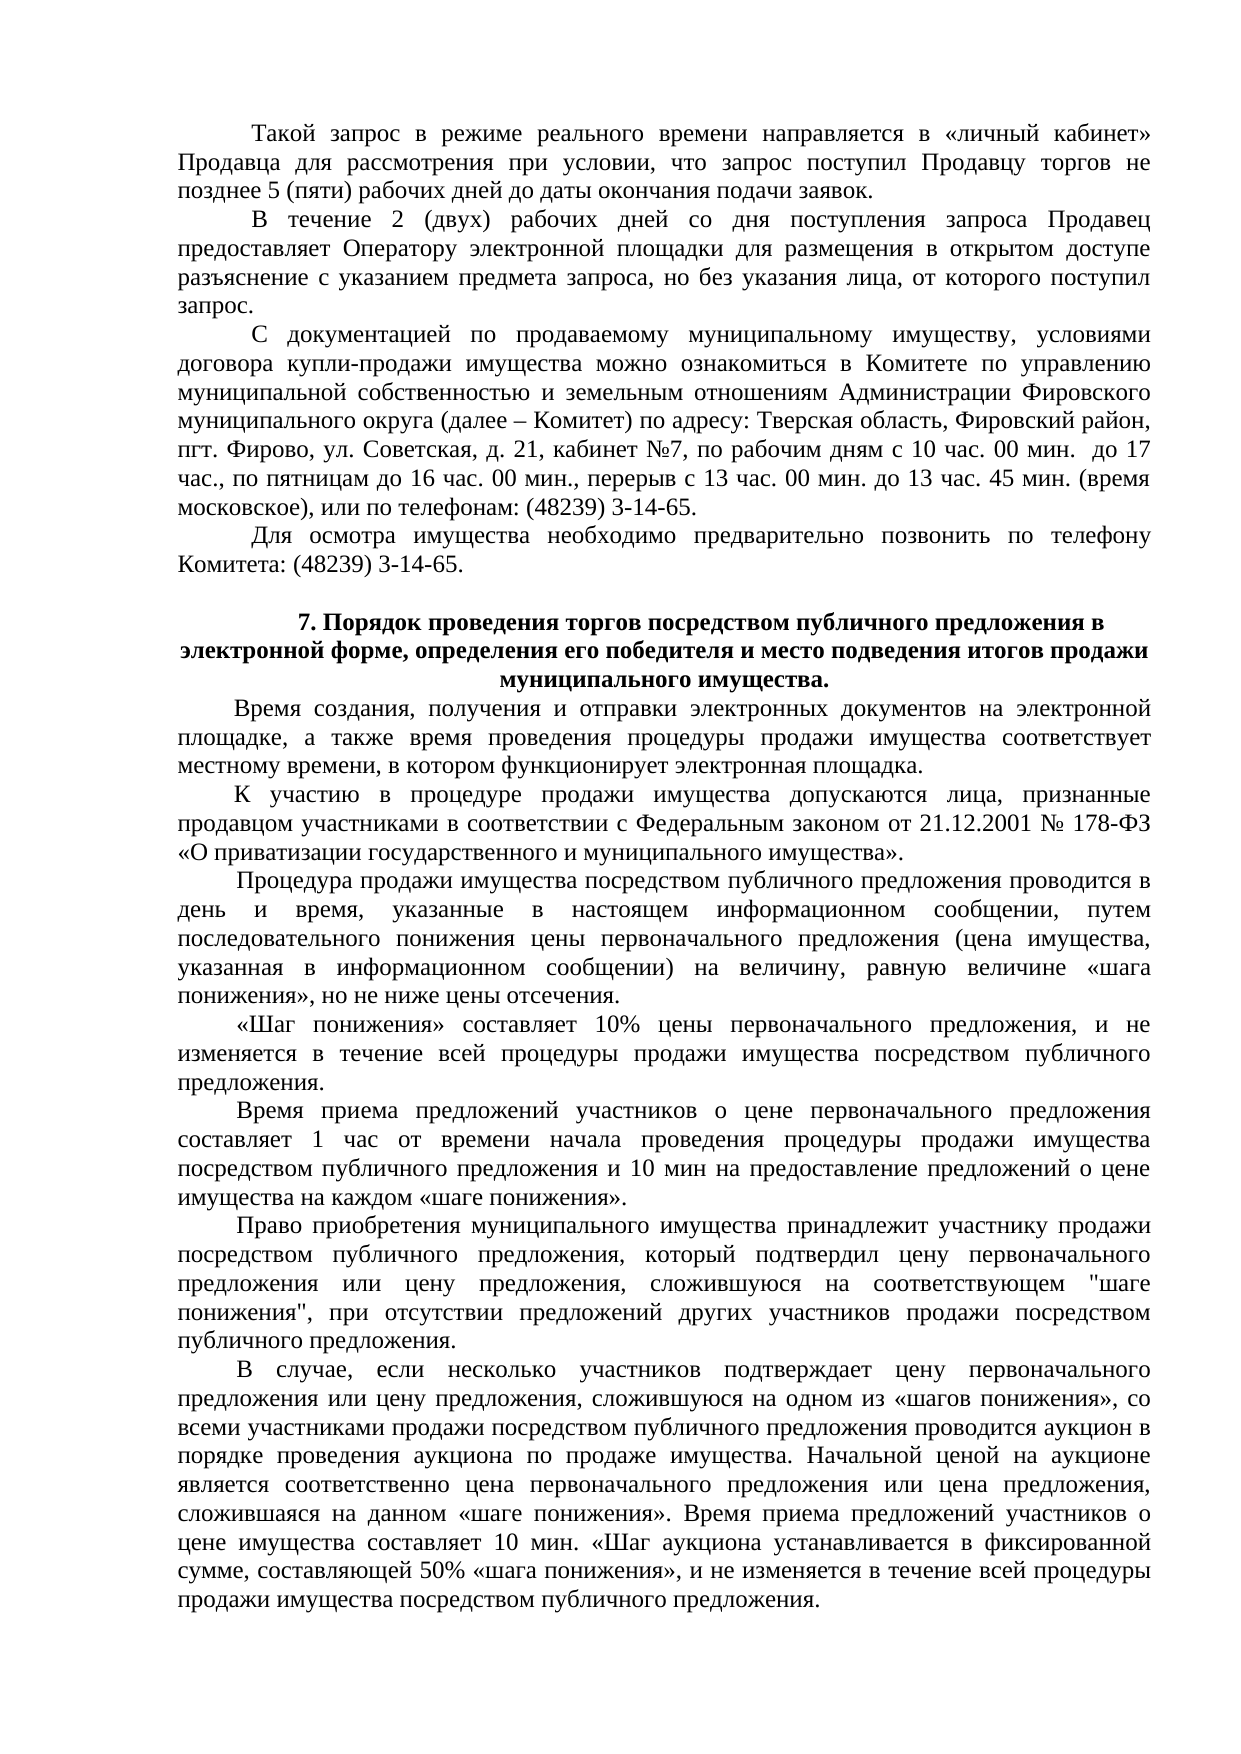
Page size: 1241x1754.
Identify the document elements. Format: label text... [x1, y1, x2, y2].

text Процедура продажи имущества посредством публичного предложения проводится в день и время, указанные в настоящем информационном сообщении, путем последовательного понижения цены первоначального предложения (цена имущества, указанная в информационном сообщении) на величину, равную величине «шага понижения», но не ниже цены отсечения. [177, 866, 1152, 1009]
text В случае, если несколько участников подтверждает цену первоначального предложения или цену предложения, сложившуюся на одном из «шагов понижения», со всеми участниками продажи посредством публичного предложения проводится аукцион в порядке проведения аукциона по продаже имущества. Начальной ценой на аукционе является соответственно цена первоначального предложения или цена предложения, сложившаяся на данном «шаге понижения». Время приема предложений участников о цене имущества составляет 10 мин. «Шаг аукциона устанавливается в фиксированной сумме, составляющей 50% «шага понижения», и не изменяется в течение всей процедуры продажи имущества посредством публичного предложения. [177, 1354, 1152, 1613]
text С документацией по продаваемому муниципальному имуществу, условиями договора купли-продажи имущества можно ознакомиться в Комитете по управлению муниципальной собственностью и земельным отношениям Администрации Фировского муниципального округа (далее – Комитет) по адресу: Тверская область, Фировский район, пгт. Фирово, ул. Советская, д. 21, кабинет №7, по рабочим дням с 10 час. 00 мин. до 17 час., по пятницам до 16 час. 00 мин., перерыв с 13 час. 00 мин. до 13 час. 45 мин. (время московское), или по телефонам: (48239) 3-14-65. [177, 319, 1152, 521]
text В течение 2 (двух) рабочих дней со дня поступления запроса Продавец предоставляет Оператору электронной площадки для размещения в открытом доступе разъяснение с указанием предмета запроса, но без указания лица, от которого поступил запрос. [177, 204, 1152, 319]
text Такой запрос в режиме реального времени направляется в «личный кабинет» Продавца для рассмотрения при условии, что запрос поступил Продавцу торгов не позднее 5 (пяти) рабочих дней до даты окончания подачи заявок. [177, 118, 1152, 204]
text «Шаг понижения» составляет 10% цены первоначального предложения, и не изменяется в течение всей процедуры продажи имущества посредством публичного предложения. [177, 1009, 1152, 1096]
text Для осмотра имущества необходимо предварительно позвонить по телефону Комитета: (48239) 3-14-65. [177, 521, 1152, 578]
text Время приема предложений участников о цене первоначального предложения составляет 1 час от времени начала проведения процедуры продажи имущества посредством публичного предложения и 10 мин на предоставление предложений о цене имущества на каждом «шаге понижения». [177, 1096, 1152, 1211]
text К участию в процедуре продажи имущества допускаются лица, признанные продавцом участниками в соответствии с Федеральным законом от 21.12.2001 № 178-ФЗ «О приватизации государственного и муниципального имущества». [177, 779, 1152, 866]
text 7. Порядок проведения торгов посредством публичного предложения в электронной форме, определения его победителя и место подведения итогов продажи муниципального имущества. [177, 607, 1152, 693]
text Право приобретения муниципального имущества принадлежит участнику продажи посредством публичного предложения, который подтвердил цену первоначального предложения или цену предложения, сложившуюся на соответствующем "шаге понижения", при отсутствии предложений других участников продажи посредством публичного предложения. [177, 1211, 1152, 1354]
text Время создания, получения и отправки электронных документов на электронной площадке, а также время проведения процедуры продажи имущества соответствует местному времени, в котором функционирует электронная площадка. [177, 693, 1152, 779]
